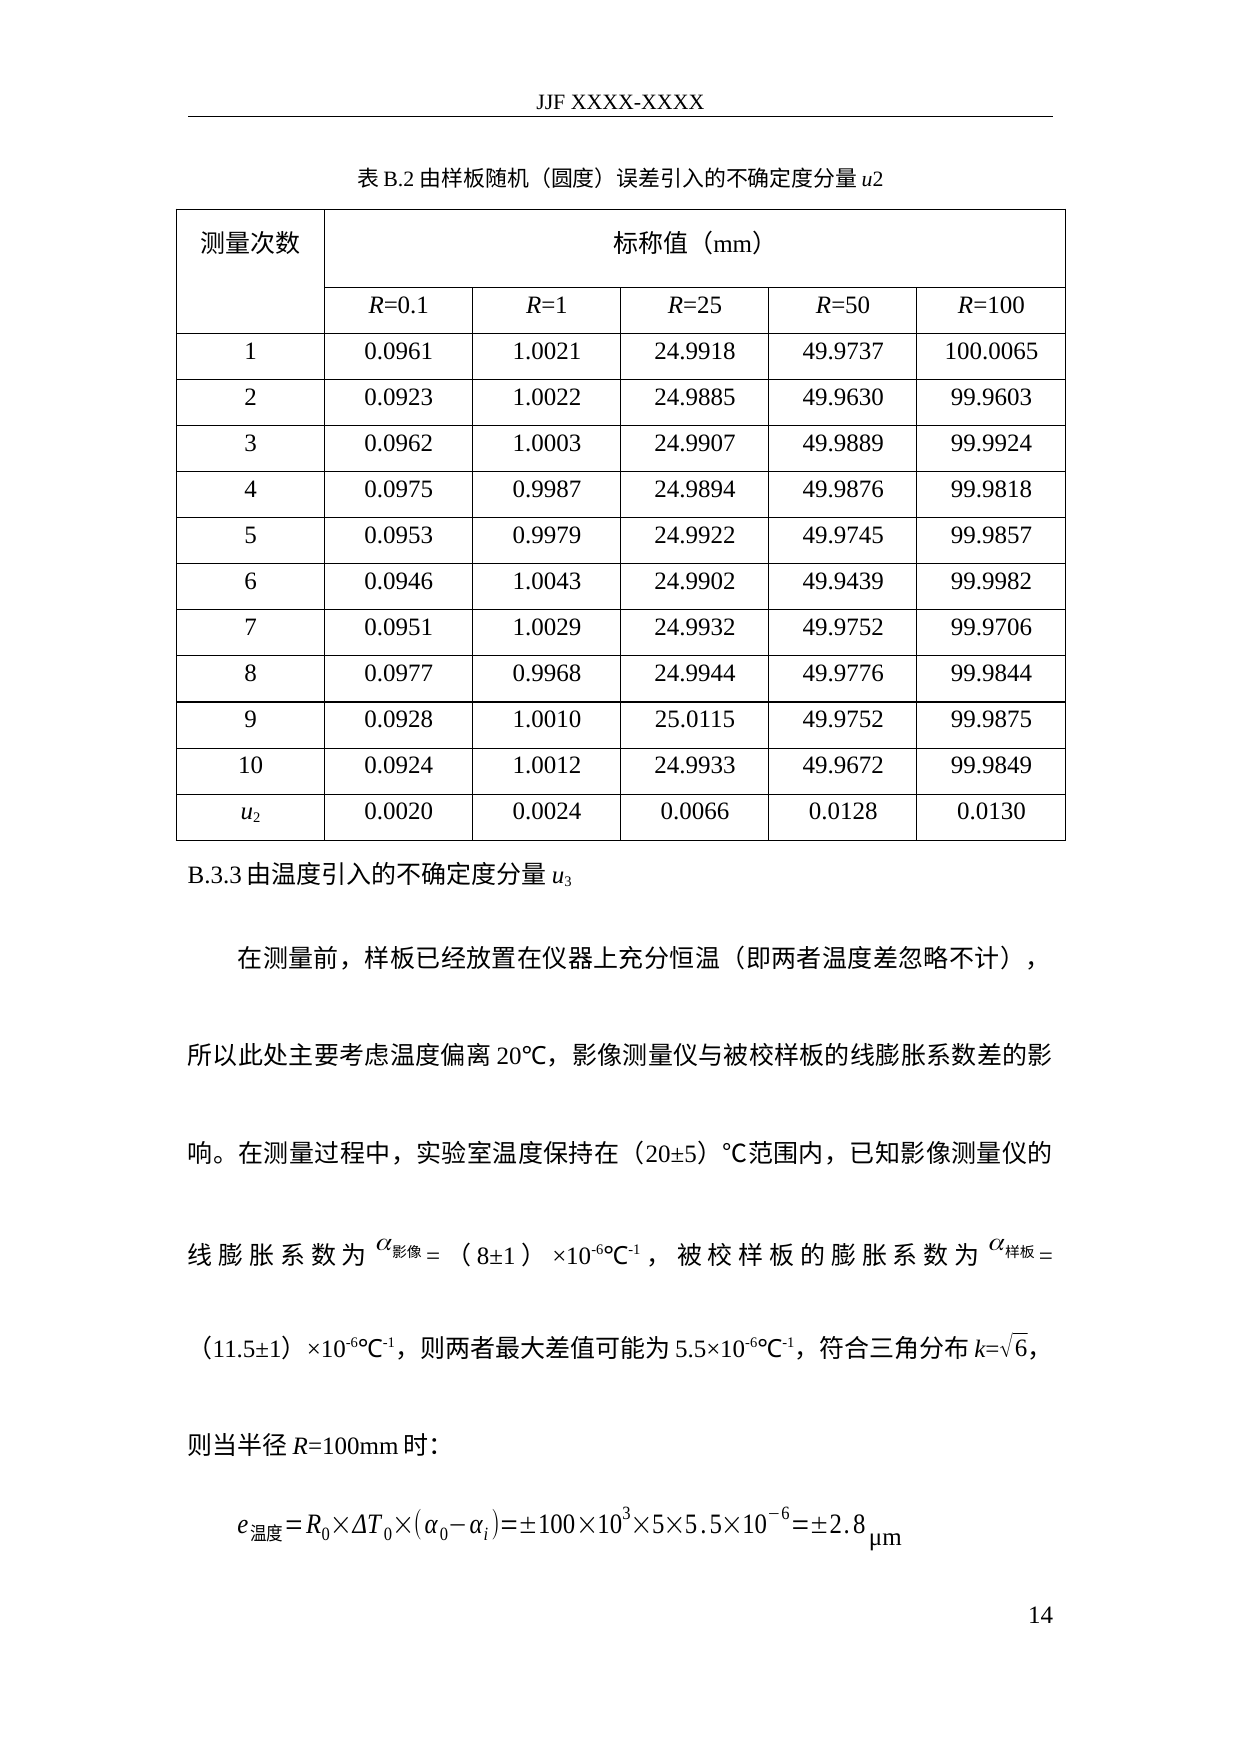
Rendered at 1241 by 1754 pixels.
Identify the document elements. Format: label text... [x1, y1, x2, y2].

table_cell 49.9745 [769, 518, 916, 563]
table_cell 99.9924 [917, 426, 1065, 471]
table_cell 7 [177, 610, 324, 655]
table_cell 10 [177, 749, 324, 793]
table_cell 1.0029 [473, 610, 620, 655]
table_cell 49.9876 [769, 472, 916, 517]
table_cell 0.0128 [769, 795, 916, 839]
table_cell 1 [177, 334, 324, 379]
table_header 测量次数 [177, 210, 324, 333]
table_cell 24.9933 [621, 749, 768, 793]
table_cell 99.9857 [917, 518, 1065, 563]
table_cell 1.0021 [473, 334, 620, 379]
table_cell 24.9902 [621, 564, 768, 609]
table_cell 0.0066 [621, 795, 768, 839]
table_cell 0.9968 [473, 656, 620, 701]
table_cell 99.9706 [917, 610, 1065, 655]
table_cell 99.9849 [917, 749, 1065, 793]
table_header 标称值（mm） [325, 210, 1065, 287]
table_cell 1.0010 [473, 703, 620, 747]
table_cell 99.9844 [917, 656, 1065, 701]
table_cell 0.0924 [325, 749, 472, 793]
table_cell 0.0024 [473, 795, 620, 839]
table_cell 1.0022 [473, 380, 620, 425]
table_cell 49.9752 [769, 703, 916, 747]
table_cell 0.0962 [325, 426, 472, 471]
table_cell R=1 [473, 288, 620, 333]
table_cell 49.9630 [769, 380, 916, 425]
table_cell 0.0977 [325, 656, 472, 701]
table_cell 6 [177, 564, 324, 609]
table_cell 24.9932 [621, 610, 768, 655]
table_cell 2 [177, 380, 324, 425]
text 表B.2 由样板随机（圆度）误差引入的不确定度分量u2 [187, 160, 1053, 193]
table_cell 0.9987 [473, 472, 620, 517]
table_cell 49.9889 [769, 426, 916, 471]
table_cell 0.0951 [325, 610, 472, 655]
table_cell 24.9894 [621, 472, 768, 517]
table_cell 4 [177, 472, 324, 517]
table_cell 0.0928 [325, 703, 472, 747]
table_cell 24.9907 [621, 426, 768, 471]
table_cell 49.9737 [769, 334, 916, 379]
table_cell 8 [177, 656, 324, 701]
table_cell 25.0115 [621, 703, 768, 747]
table_cell 0.0961 [325, 334, 472, 379]
table_cell 99.9982 [917, 564, 1065, 609]
table_cell 3 [177, 426, 324, 471]
table_cell 24.9885 [621, 380, 768, 425]
table_cell 49.9439 [769, 564, 916, 609]
table_cell R=25 [621, 288, 768, 333]
table_cell 100.0065 [917, 334, 1065, 379]
table_cell 0.0946 [325, 564, 472, 609]
table_cell 0.0975 [325, 472, 472, 517]
text 在测量前，样板已经放置在仪器上充分恒温（即两者温度差忽略不计），所以此处主要考虑温度偏离20℃，影像测量仪与被校样板的线膨胀系数差的影响。在测量过程中，实验室温度保持在（20±5）℃范围内，已知影像测量仪的线膨胀系数为=（8±1）×10-6℃-1，被校样板的膨胀系数为=（11.5±1）×10-6℃-1，则两者最大差值可能为5.5×10-6℃-1，符合三角分布k=，则当半径R=100mm时： [187, 924, 1053, 1476]
table_cell 1.0043 [473, 564, 620, 609]
table_cell 24.9918 [621, 334, 768, 379]
table_cell 0.9979 [473, 518, 620, 563]
text μm [187, 1494, 1053, 1559]
table_cell R=50 [769, 288, 916, 333]
table_cell 0.0953 [325, 518, 472, 563]
table_cell 24.9944 [621, 656, 768, 701]
table_cell 1.0012 [473, 749, 620, 793]
table_cell 49.9752 [769, 610, 916, 655]
table_cell 24.9922 [621, 518, 768, 563]
table_cell 0.0130 [917, 795, 1065, 839]
table_cell 49.9776 [769, 656, 916, 701]
table_cell 99.9603 [917, 380, 1065, 425]
table_cell R=100 [917, 288, 1065, 333]
table_cell 0.0923 [325, 380, 472, 425]
text B.3.3由温度引入的不确定度分量u3 [187, 841, 1053, 906]
table_cell R=0.1 [325, 288, 472, 333]
table_cell 99.9818 [917, 472, 1065, 517]
table_cell u2 [177, 795, 324, 839]
table_cell 49.9672 [769, 749, 916, 793]
table_cell 0.0020 [325, 795, 472, 839]
table_cell 99.9875 [917, 703, 1065, 747]
table_cell 5 [177, 518, 324, 563]
table_cell 9 [177, 703, 324, 747]
table_cell 1.0003 [473, 426, 620, 471]
